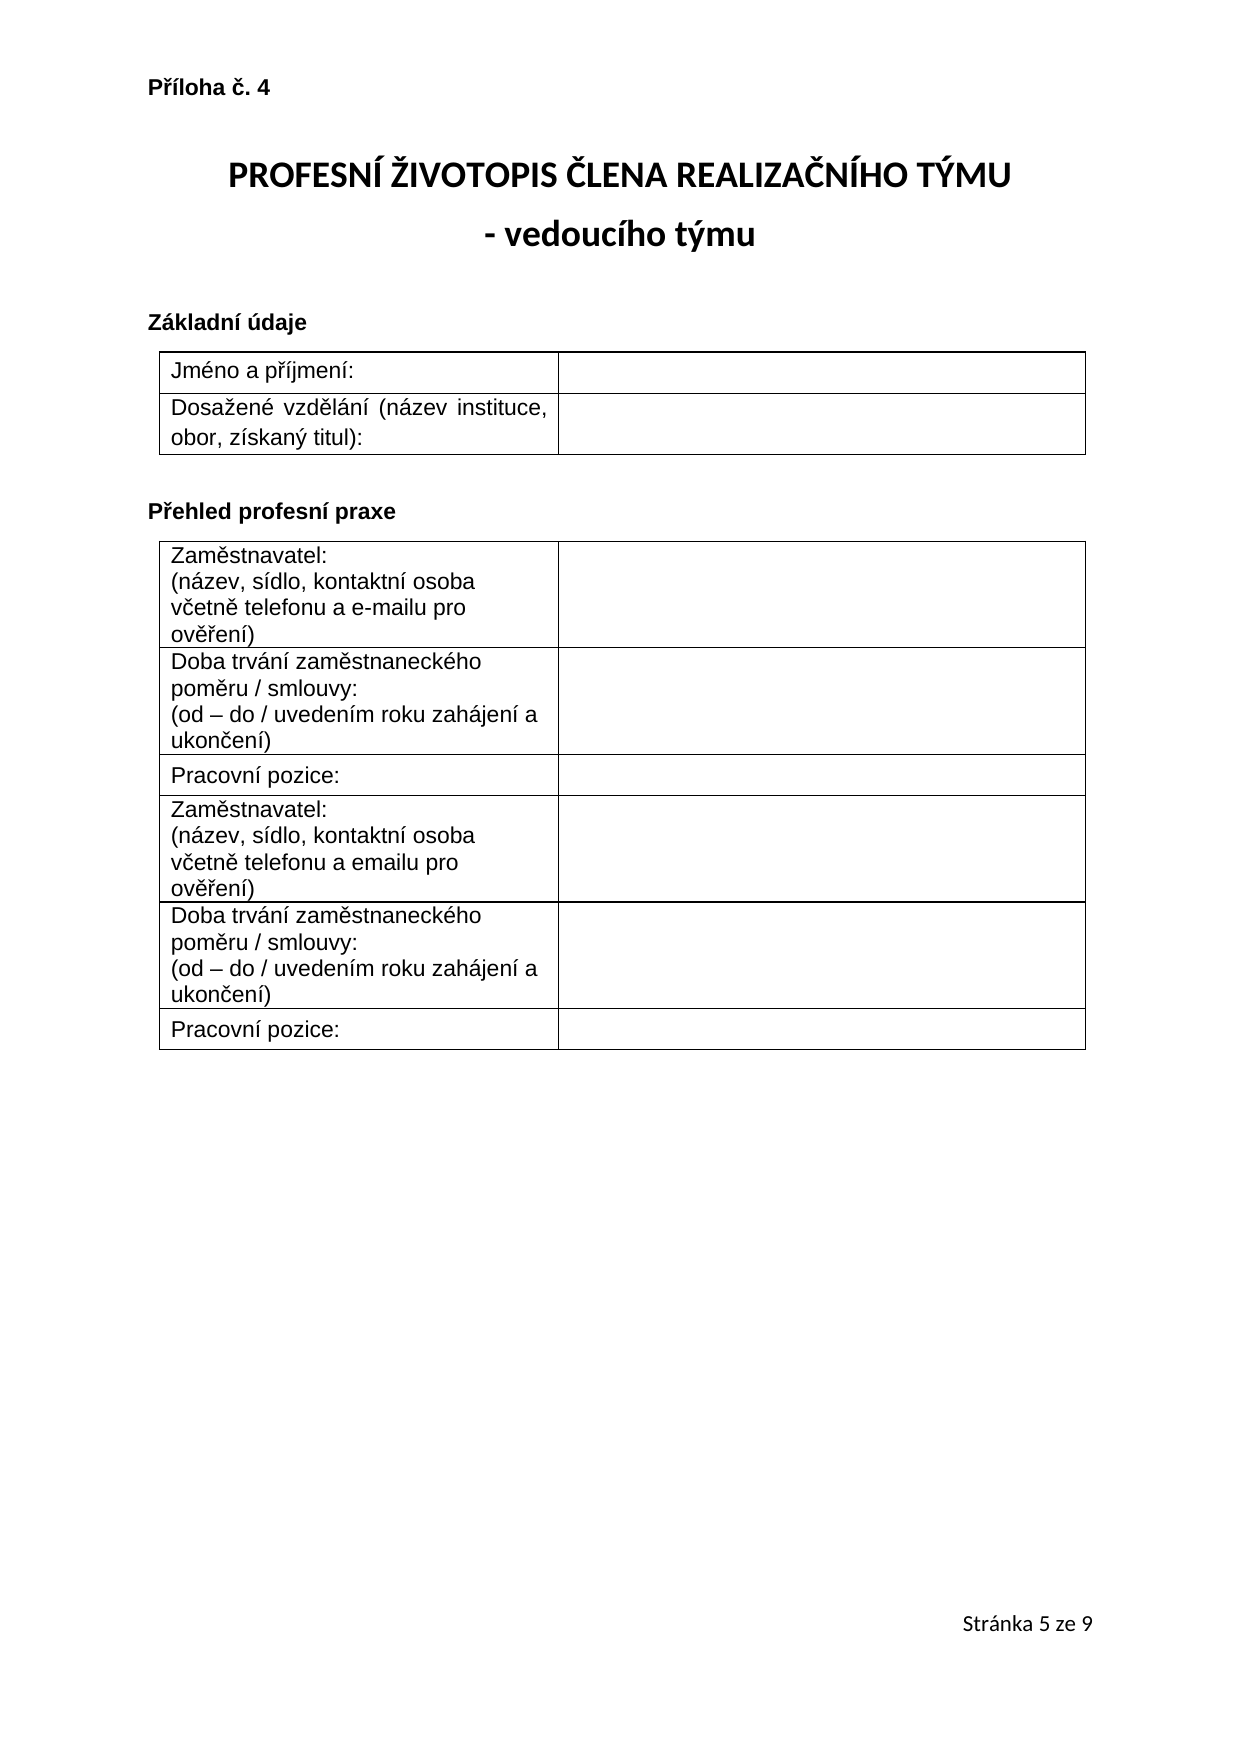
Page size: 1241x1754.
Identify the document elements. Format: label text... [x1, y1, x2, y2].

table_header Jméno a příjmení: [160, 353, 558, 393]
text PROFESNÍ ŽIVOTOPIS ČLENA REALIZAČNÍHO TÝMU [148, 151, 1093, 197]
text Základní údaje [148, 309, 1093, 335]
table_cell [559, 796, 1085, 901]
table_cell [559, 648, 1085, 753]
table_cell [559, 903, 1085, 1008]
table_cell [559, 394, 1085, 454]
table_cell Doba trvání zaměstnaneckého poměru / smlouvy: (od – do / uvedením roku zahájení a ukončení) [160, 648, 558, 753]
table_header [559, 353, 1085, 393]
table_cell Dosažené vzdělání (název instituce, obor, získaný titul): [160, 394, 558, 454]
text Přehled profesní praxe [148, 498, 1093, 524]
table_header [559, 542, 1085, 647]
table_header Zaměstnavatel: (název, sídlo, kontaktní osoba včetně telefonu a e-mailu pro ověření) [160, 542, 558, 647]
table_cell Pracovní pozice: [160, 755, 558, 795]
table_cell Zaměstnavatel: (název, sídlo, kontaktní osoba včetně telefonu a emailu pro ověření) [160, 796, 558, 901]
table_cell Doba trvání zaměstnaneckého poměru / smlouvy: (od – do / uvedením roku zahájení a ukončení) [160, 903, 558, 1008]
table_cell [559, 755, 1085, 795]
table_cell Pracovní pozice: [160, 1009, 558, 1049]
table_cell [559, 1009, 1085, 1049]
text - vedoucího týmu [148, 210, 1093, 256]
